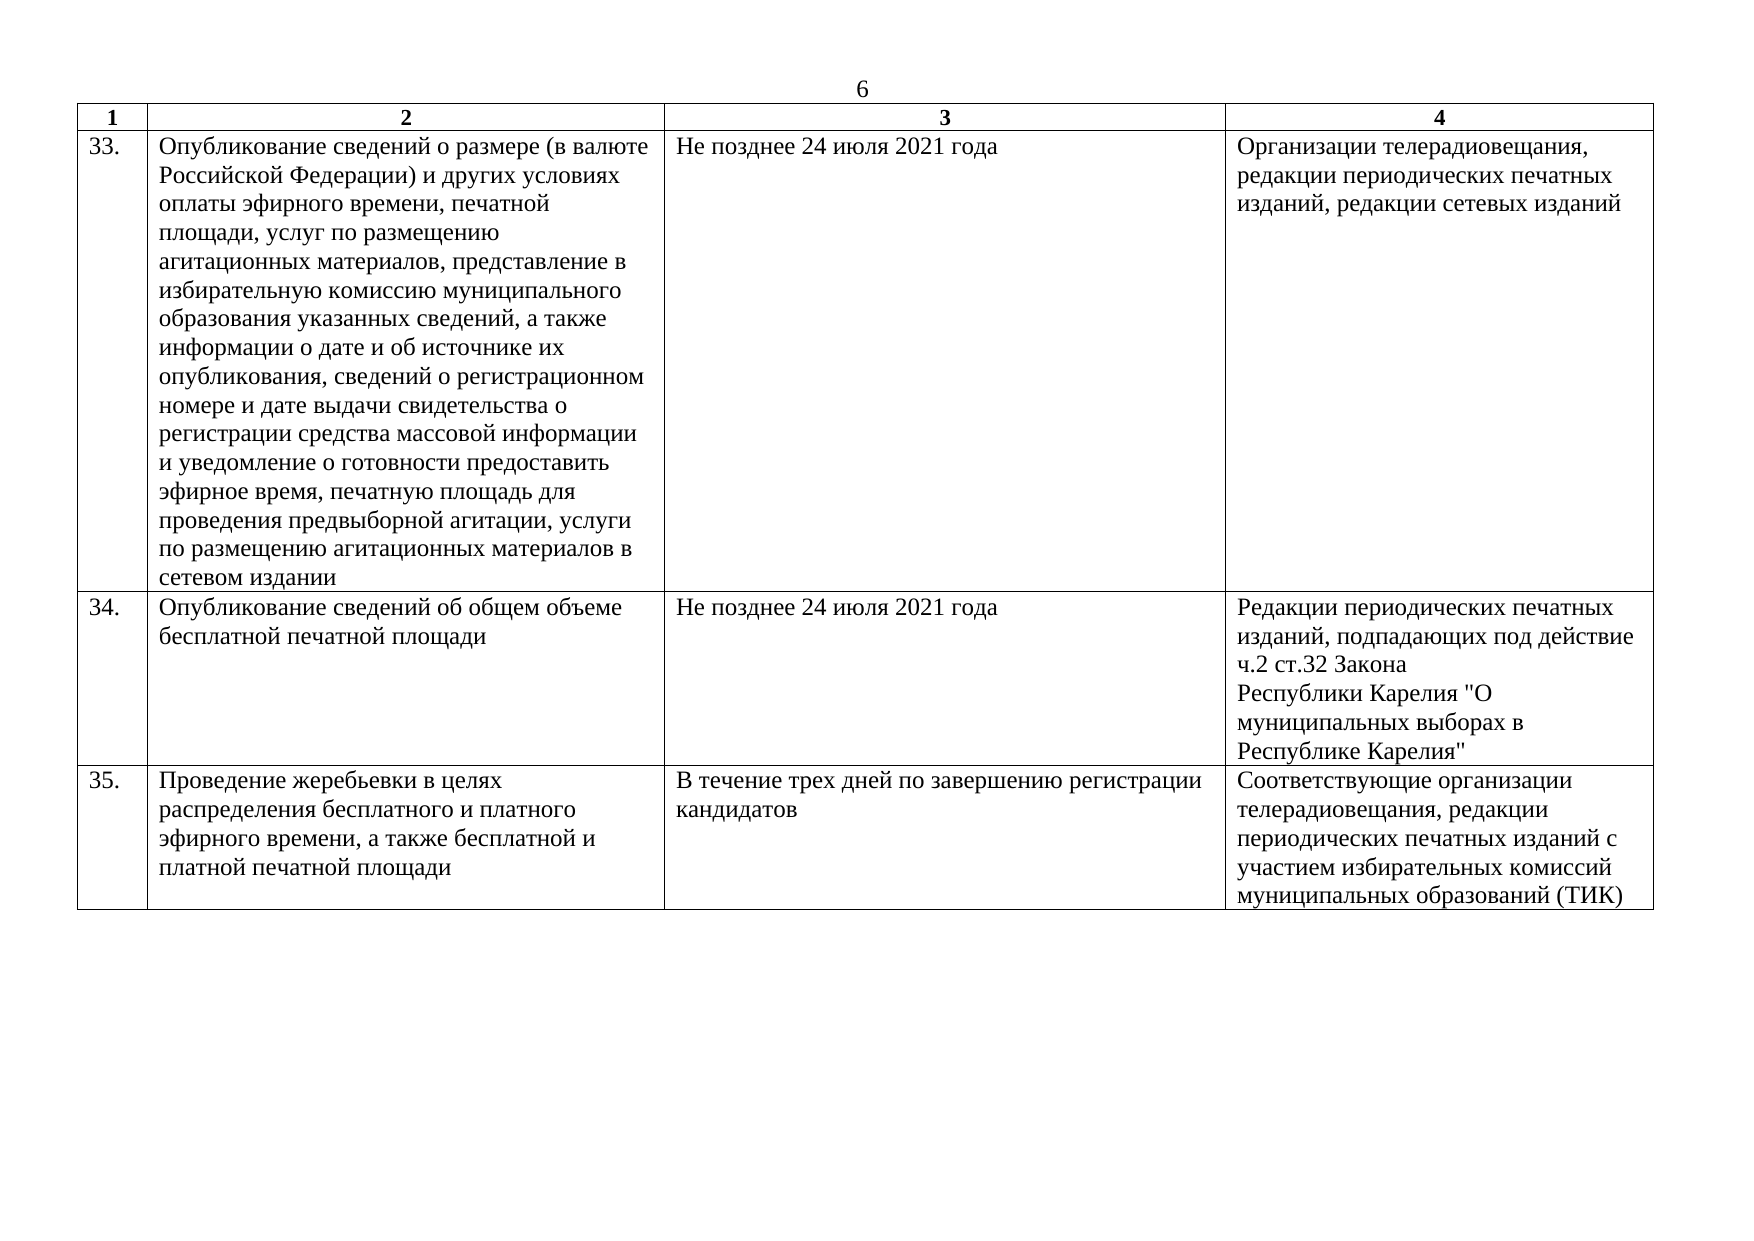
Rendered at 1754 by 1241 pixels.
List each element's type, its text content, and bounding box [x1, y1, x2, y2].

table_cell Не позднее 24 июля 2021 года [665, 131, 1225, 591]
table_header 1 [78, 104, 147, 130]
table_cell [78, 592, 147, 764]
table_cell [78, 766, 147, 909]
table_cell Опубликование сведений об общем объеме бесплатной печатной площади [148, 592, 664, 764]
table_cell Редакции периодических печатных изданий, подпадающих под действие ч.2 ст.32 Закона Республики Карелия "О муниципальных выборах в Республике Карелия" [1226, 592, 1653, 764]
table_header 2 [148, 104, 664, 130]
table_cell Не позднее 24 июля 2021 года [665, 592, 1225, 764]
table_cell [78, 131, 147, 591]
table_cell Проведение жеребьевки в целях распределения бесплатного и платного эфирного времени, а также бесплатной и платной печатной площади [148, 766, 664, 909]
table_cell Соответствующие организации телерадиовещания, редакции периодических печатных изданий с участием избирательных комиссий муниципальных образований (ТИК) [1226, 766, 1653, 909]
table_header 3 [665, 104, 1225, 130]
table_cell В течение трех дней по завершению регистрации кандидатов [665, 766, 1225, 909]
table_cell Организации телерадиовещания, редакции периодических печатных изданий, редакции сетевых изданий [1226, 131, 1653, 591]
table_cell Опубликование сведений о размере (в валюте Российской Федерации) и других условиях оплаты эфирного времени, печатной площади, услуг по размещению агитационных материалов, представление в избирательную комиссию муниципального образования указанных сведений, а также информации о дате и об источнике их опубликования, сведений о регистрационном номере и дате выдачи свидетельства о регистрации средства массовой информации и уведомление о готовности предоставить эфирное время, печатную площадь для проведения предвыборной агитации, услуги по размещению агитационных материалов в сетевом издании [148, 131, 664, 591]
table_header 4 [1226, 104, 1653, 130]
